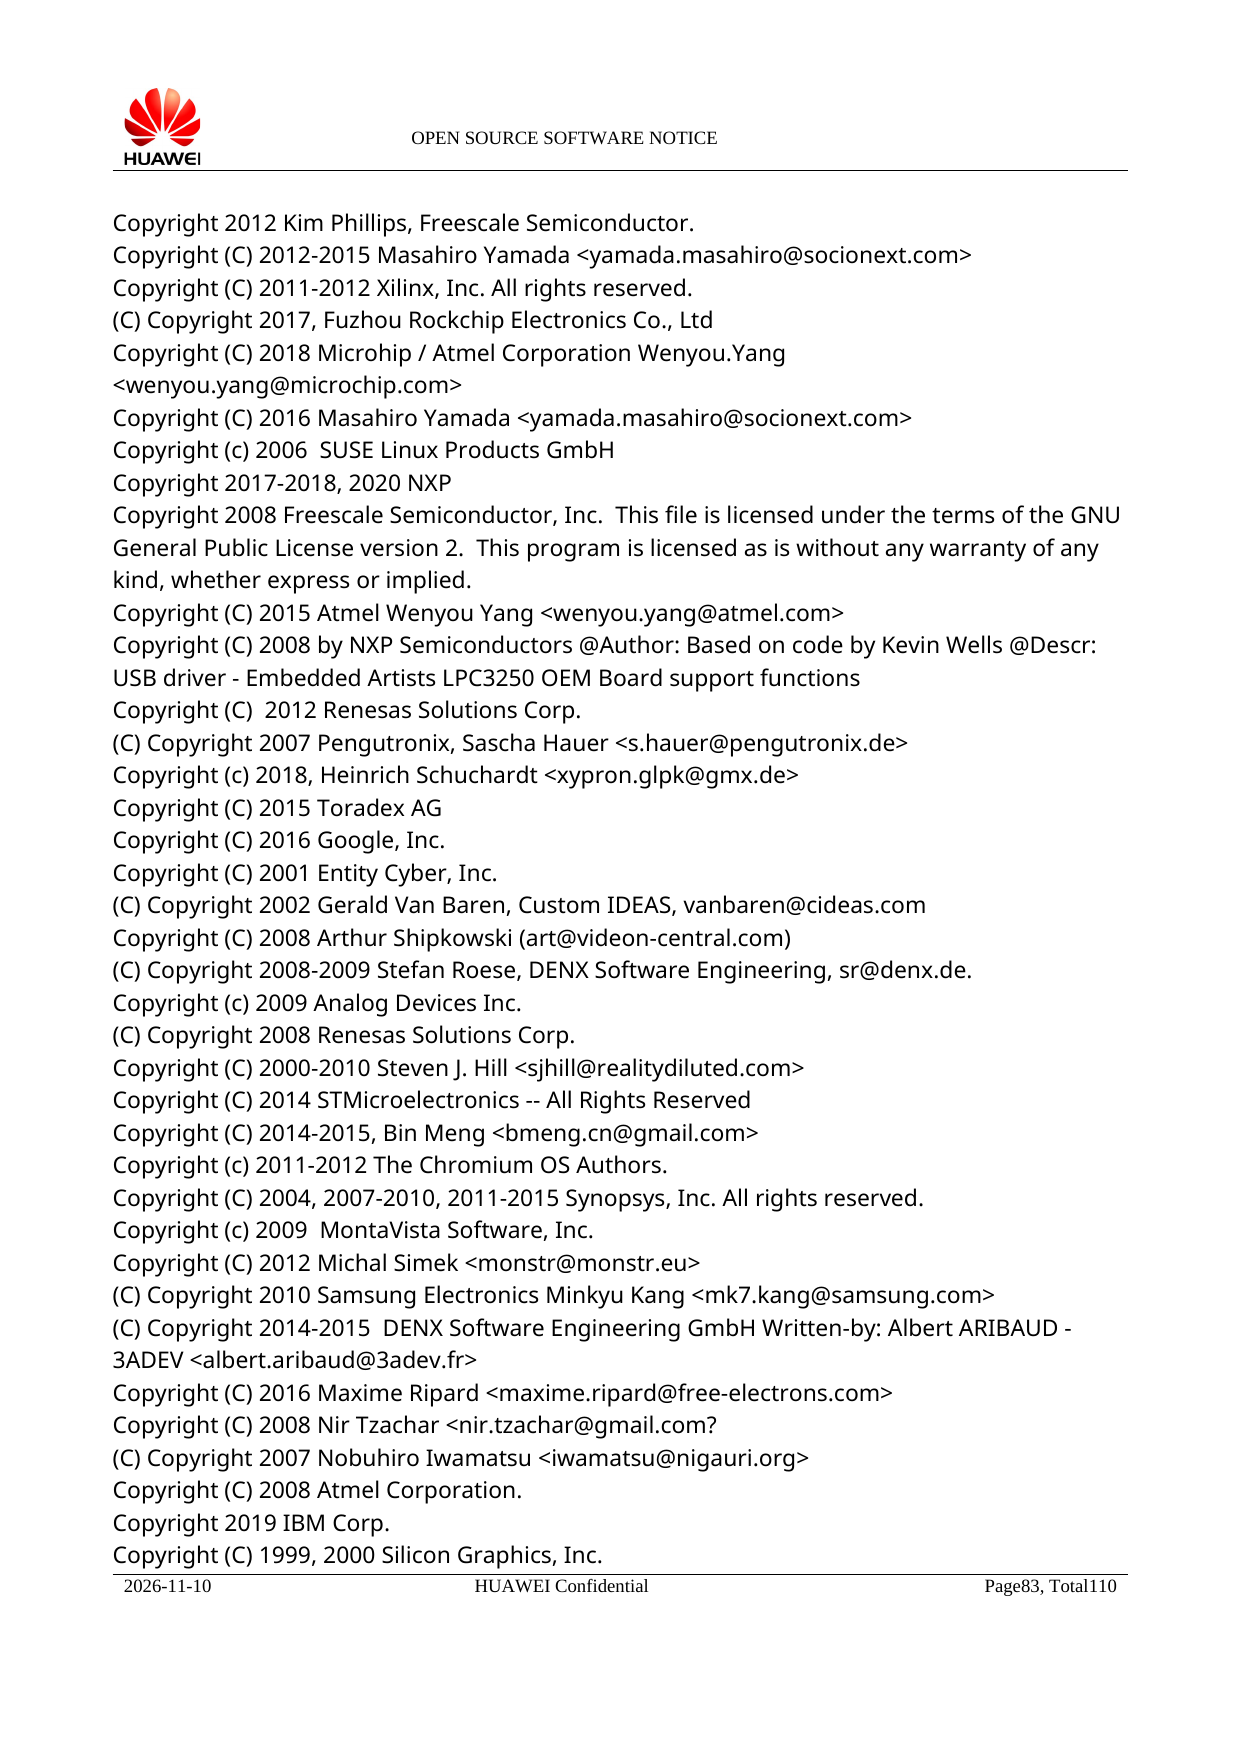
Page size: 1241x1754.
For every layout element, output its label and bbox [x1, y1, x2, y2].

picture [124, 88, 201, 165]
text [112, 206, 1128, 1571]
